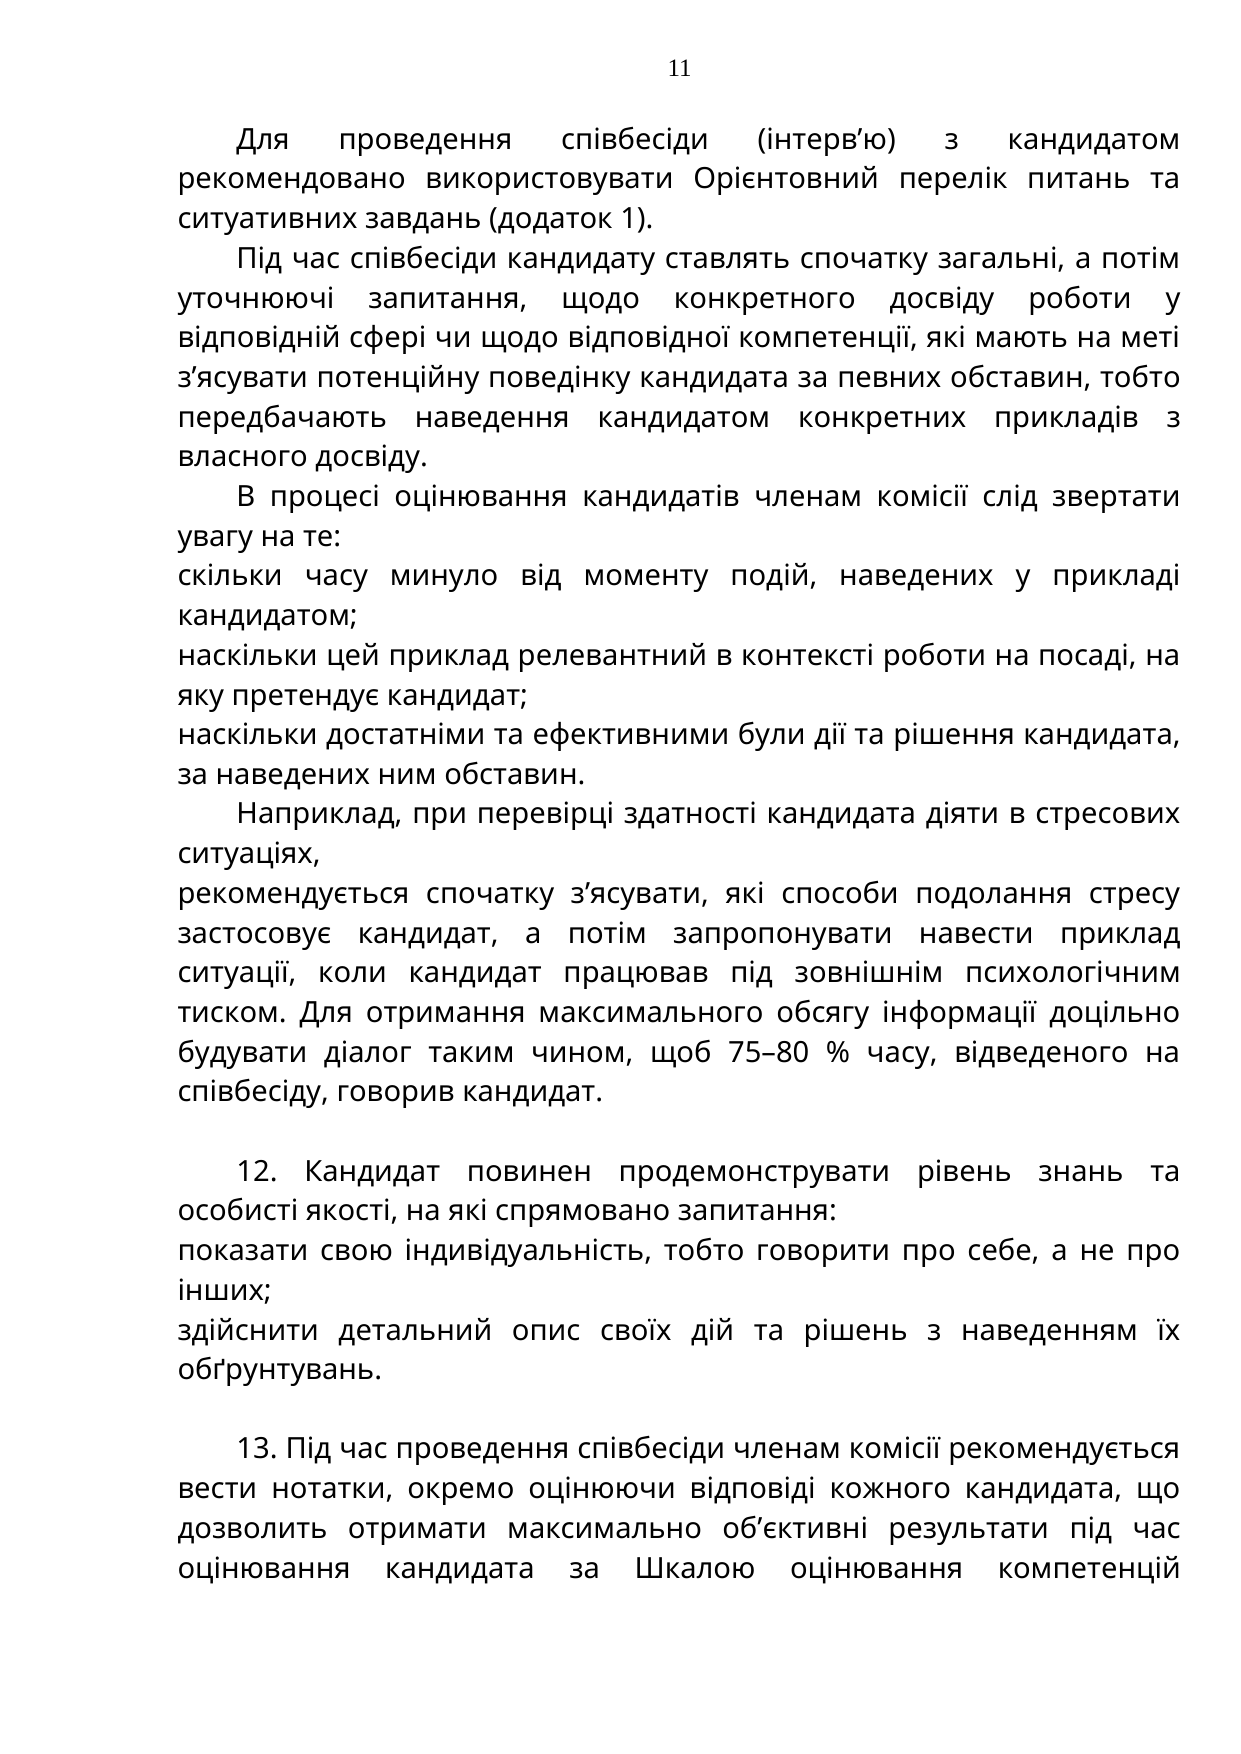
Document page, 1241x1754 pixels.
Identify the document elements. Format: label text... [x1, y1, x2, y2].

text Під час співбесіди кандидату ставлять спочатку загальні, а потім уточнюючі запитання, щодо конкретного досвіду роботи у відповідній сфері чи щодо відповідної компетенції, які мають на меті з’ясувати потенційну поведінку кандидата за певних обставин, тобто передбачають наведення кандидатом конкретних прикладів з власного досвіду. [177, 237, 1181, 475]
text В процесі оцінювання кандидатів членам комісії слід звертати увагу на те: [177, 475, 1181, 555]
text рекомендується спочатку з’ясувати, які способи подолання стресу застосовує кандидат, а потім запропонувати навести приклад ситуації, коли кандидат працював під зовнішнім психологічним тиском. Для отримання максимального обсягу інформації доцільно будувати діалог таким чином, щоб 75–80 % часу, відведеного на співбесіду, говорив кандидат. [177, 872, 1181, 1110]
text скільки часу минуло від моменту подій, наведених у прикладі кандидатом; [177, 555, 1181, 634]
text показати свою індивідуальність, тобто говорити про себе, а не про інших; [177, 1229, 1181, 1309]
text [177, 1428, 1181, 1587]
text Для проведення співбесіди (інтерв’ю) з кандидатом рекомендовано використовувати Орієнтовний перелік питань та ситуативних завдань (додаток 1). [177, 118, 1181, 237]
text 12. Кандидат повинен продемонструвати рівень знань та особисті якості, на які спрямовано запитання: [177, 1150, 1181, 1229]
text наскільки цей приклад релевантний в контексті роботи на посаді, на яку претендує кандидат; [177, 634, 1181, 713]
text наскільки достатніми та ефективними були дії та рішення кандидата, за наведених ним обставин. [177, 713, 1181, 793]
text здійснити детальний опис своїх дій та рішень з наведенням їх обґрунтувань. [177, 1309, 1181, 1388]
text Наприклад, при перевірці здатності кандидата діяти в стресових ситуаціях, [177, 793, 1181, 872]
